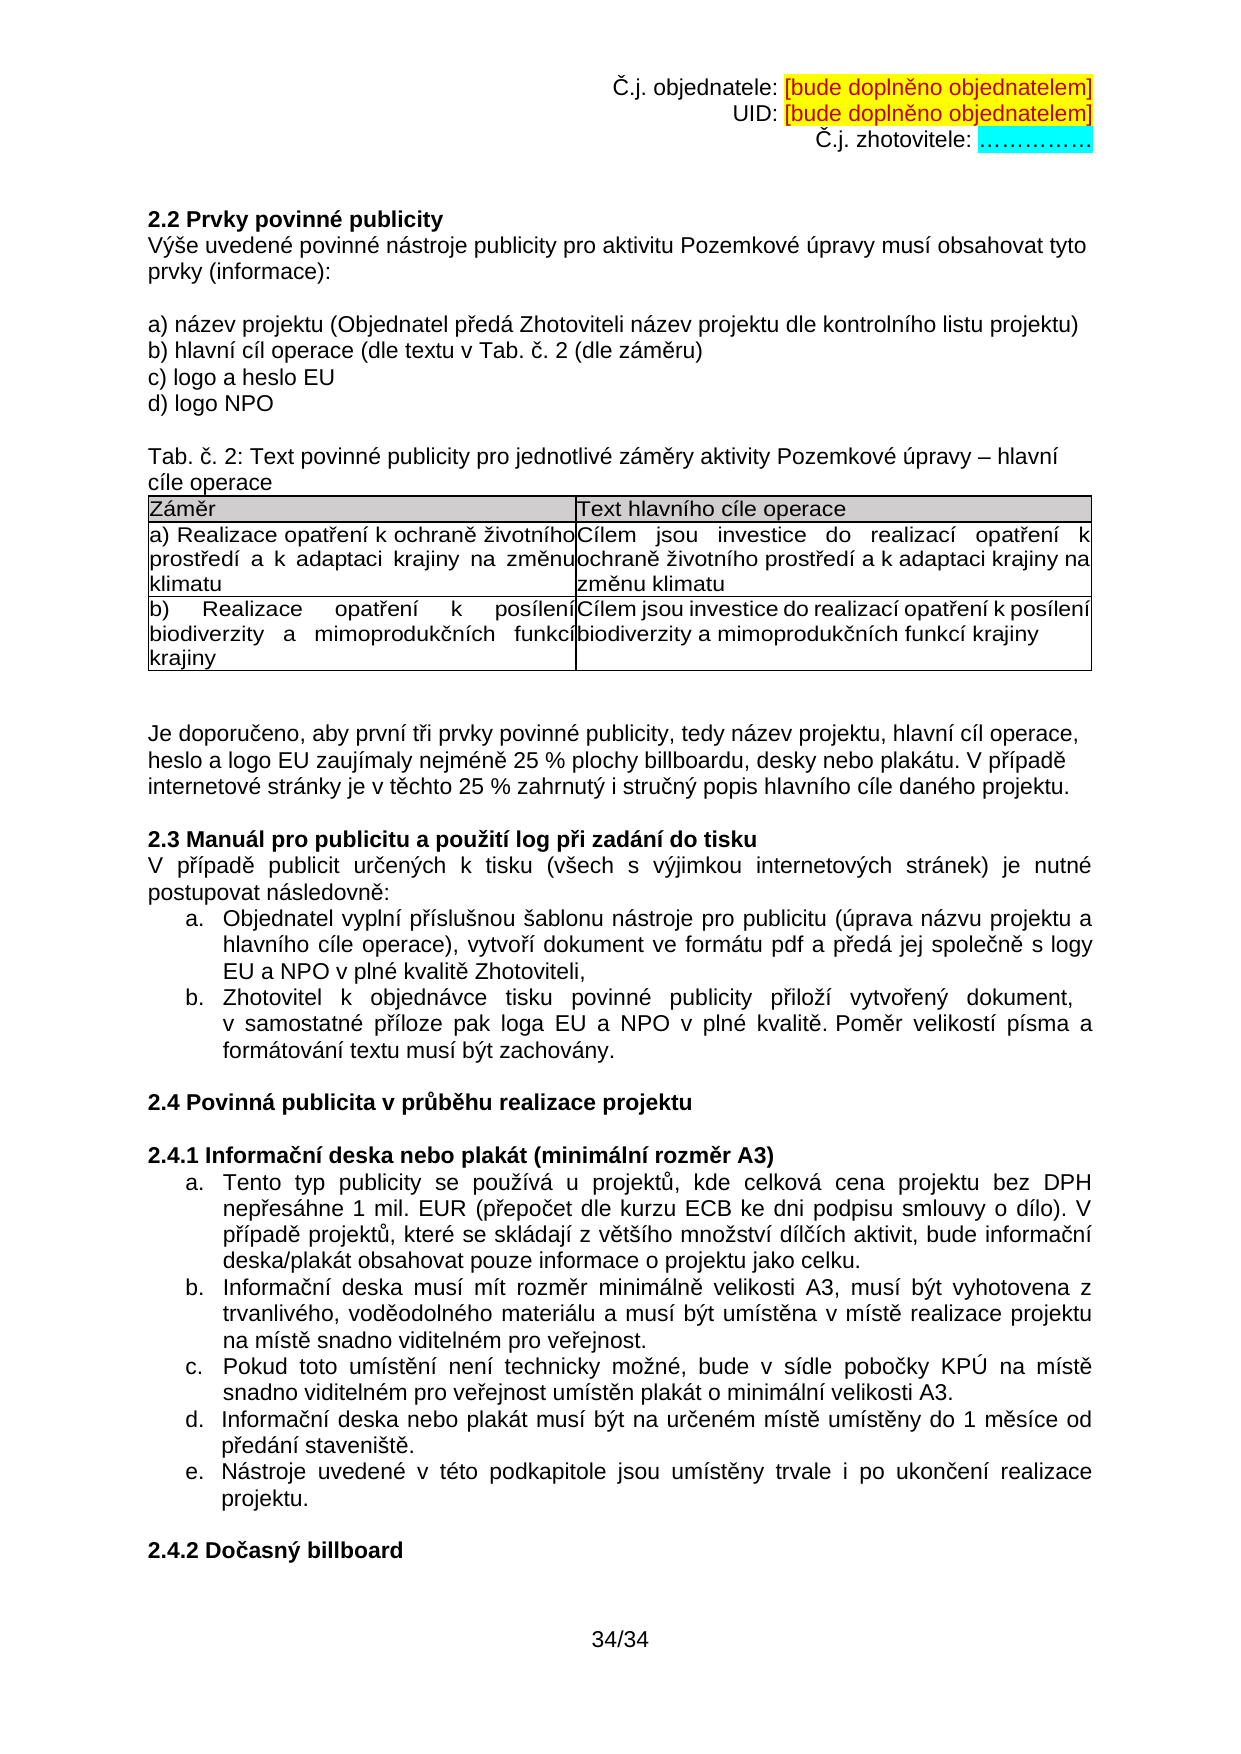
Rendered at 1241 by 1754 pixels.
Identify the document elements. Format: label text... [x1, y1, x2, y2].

text 2.4.1 Informační deska nebo plakát (minimální rozměr A3) [148, 1142, 1093, 1168]
text d) logo NPO [148, 390, 1093, 416]
list Pokud toto umístění není technicky možné, bude v sídle pobočky KPÚ na místě snadno viditelném pro veřejnost umístěn plakát o minimální velikosti A3. [185, 1353, 1093, 1406]
text 2.3 Manuál pro publicitu a použití log při zadání do tisku [148, 826, 1093, 852]
text c) logo a heslo EU [148, 364, 1093, 390]
text 2.4 Povinná publicita v průběhu realizace projektu [148, 1089, 1093, 1116]
text 2.4.2 Dočasný billboard [148, 1537, 1093, 1564]
text d. Informační deska nebo plakát musí být na určeném místě umístěny do 1 měsíce od předání staveniště. [185, 1406, 1093, 1458]
text Je doporučeno, aby první tři prvky povinné publicity, tedy název projektu, hlavní cíl operace, heslo a logo EU zaujímaly nejméně 25 % plochy billboardu, desky nebo plakátu. V případě internetové stránky je v těchto 25 % zahrnutý i stručný popis hlavního cíle daného projektu. [148, 495, 1093, 799]
text Tab. č. 2: Text povinné publicity pro jednotlivé záměry aktivity Pozemkové úpravy – hlavní cíle operace [148, 443, 1093, 495]
list Tento typ publicity se používá u projektů, kde celková cena projektu bez DPH nepřesáhne 1 mil. EUR (přepočet dle kurzu ECB ke dni podpisu smlouvy o dílo). V případě projektů, které se skládají z většího množství dílčích aktivit, bude informační deska/plakát obsahovat pouze informace o projektu jako celku. [185, 1168, 1093, 1274]
text a) název projektu (Objednatel předá Zhotoviteli název projektu dle kontrolního listu projektu) [148, 311, 1093, 337]
text Výše uvedené povinné nástroje publicity pro aktivitu Pozemkové úpravy musí obsahovat tyto prvky (informace): [148, 232, 1093, 284]
list Zhotovitel k objednávce tisku povinné publicity přiloží vytvořený dokument, v samostatné příloze pak loga EU a NPO v plné kvalitě. Poměr velikostí písma a formátování textu musí být zachovány. [185, 984, 1093, 1063]
list Objednatel vyplní příslušnou šablonu nástroje pro publicitu (úprava názvu projektu a hlavního cíle operace), vytvoří dokument ve formátu pdf a předá jej společně s logy EU a NPO v plné kvalitě Zhotoviteli, [185, 905, 1093, 984]
text 2.2 Prvky povinné publicity [148, 206, 1093, 232]
text V případě publicit určených k tisku (všech s výjimkou internetových stránek) je nutné postupovat následovně: [148, 852, 1093, 905]
text b) hlavní cíl operace (dle textu v Tab. č. 2 (dle záměru) [148, 337, 1093, 364]
list Informační deska musí mít rozměr minimálně velikosti A3, musí být vyhotovena z trvanlivého, voděodolného materiálu a musí být umístěna v místě realizace projektu na místě snadno viditelném pro veřejnost. [185, 1274, 1093, 1353]
text e. Nástroje uvedené v této podkapitole jsou umístěny trvale i po ukončení realizace projektu. [185, 1458, 1093, 1511]
